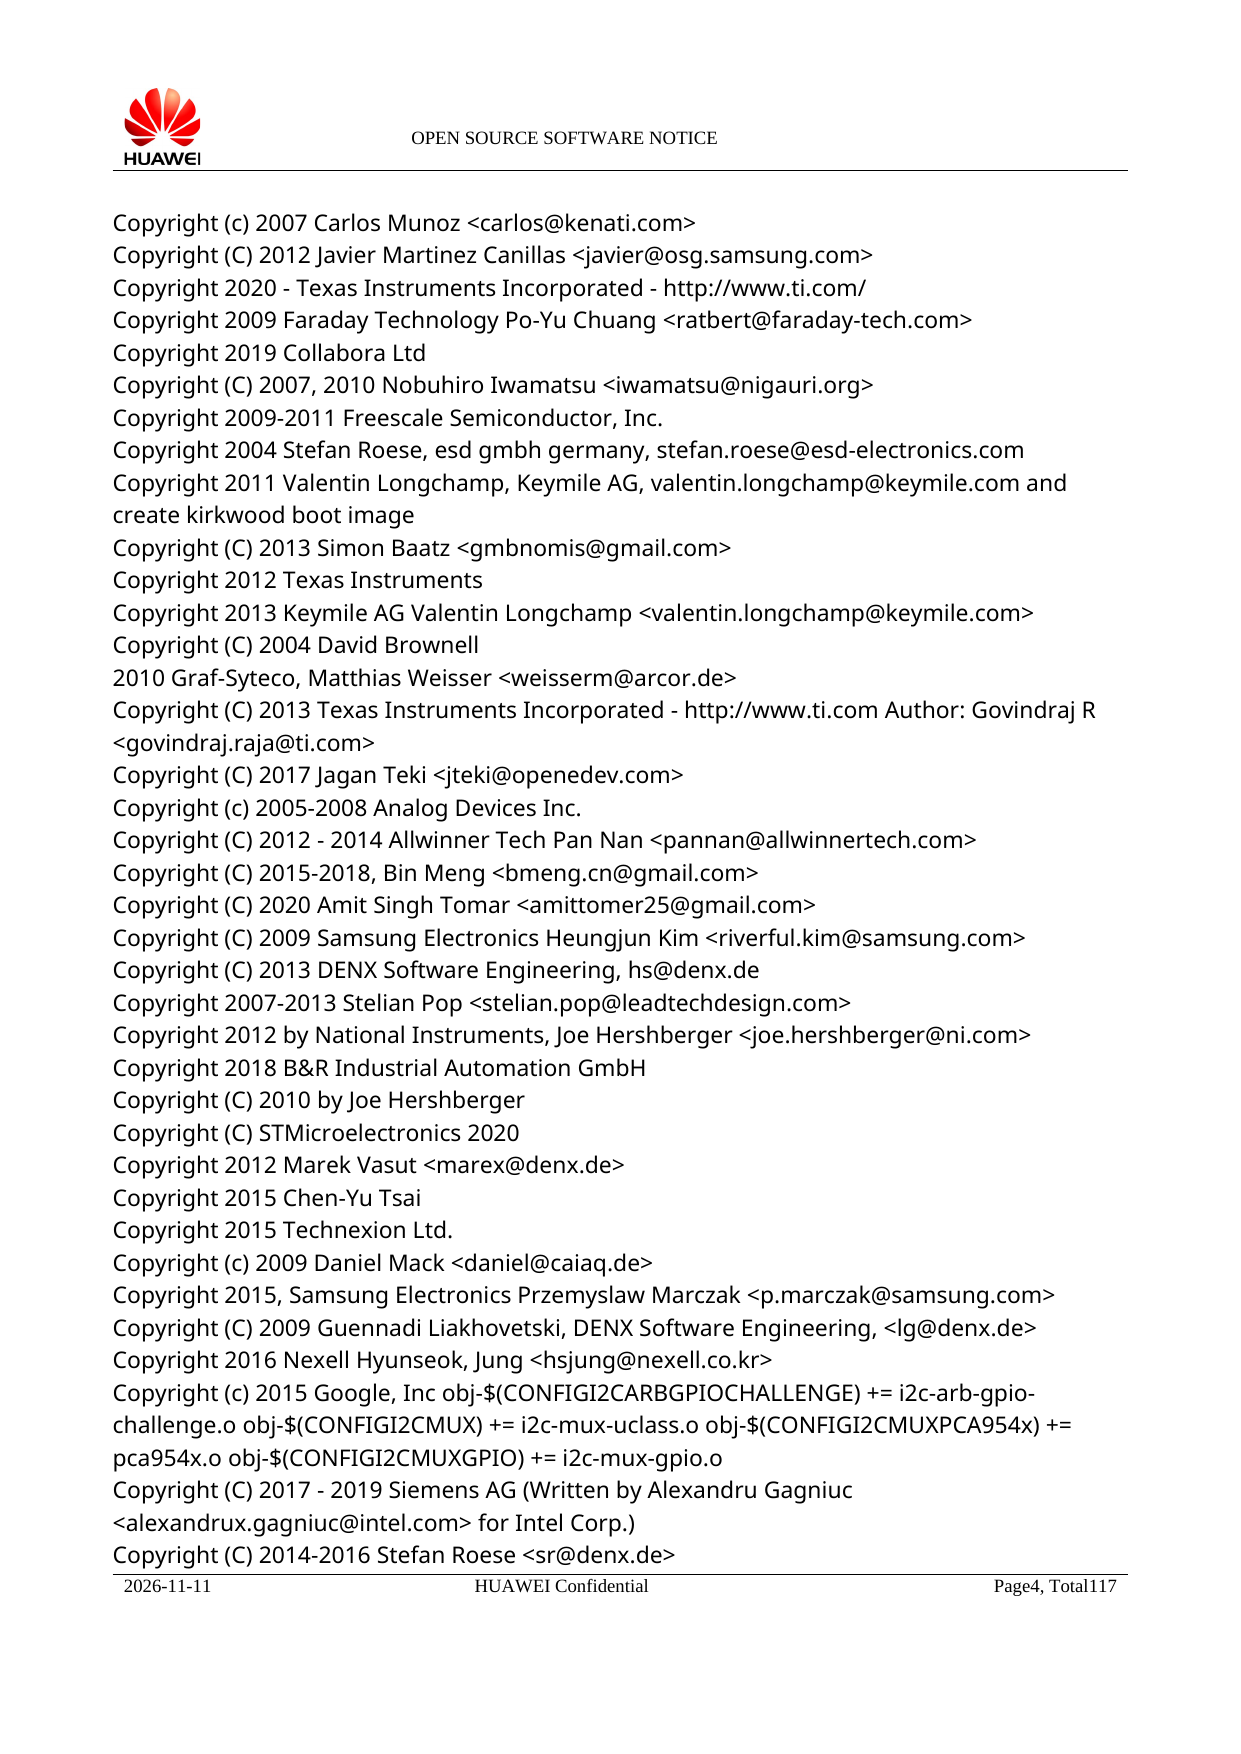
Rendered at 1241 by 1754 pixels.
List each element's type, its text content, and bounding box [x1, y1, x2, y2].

picture [124, 88, 201, 165]
